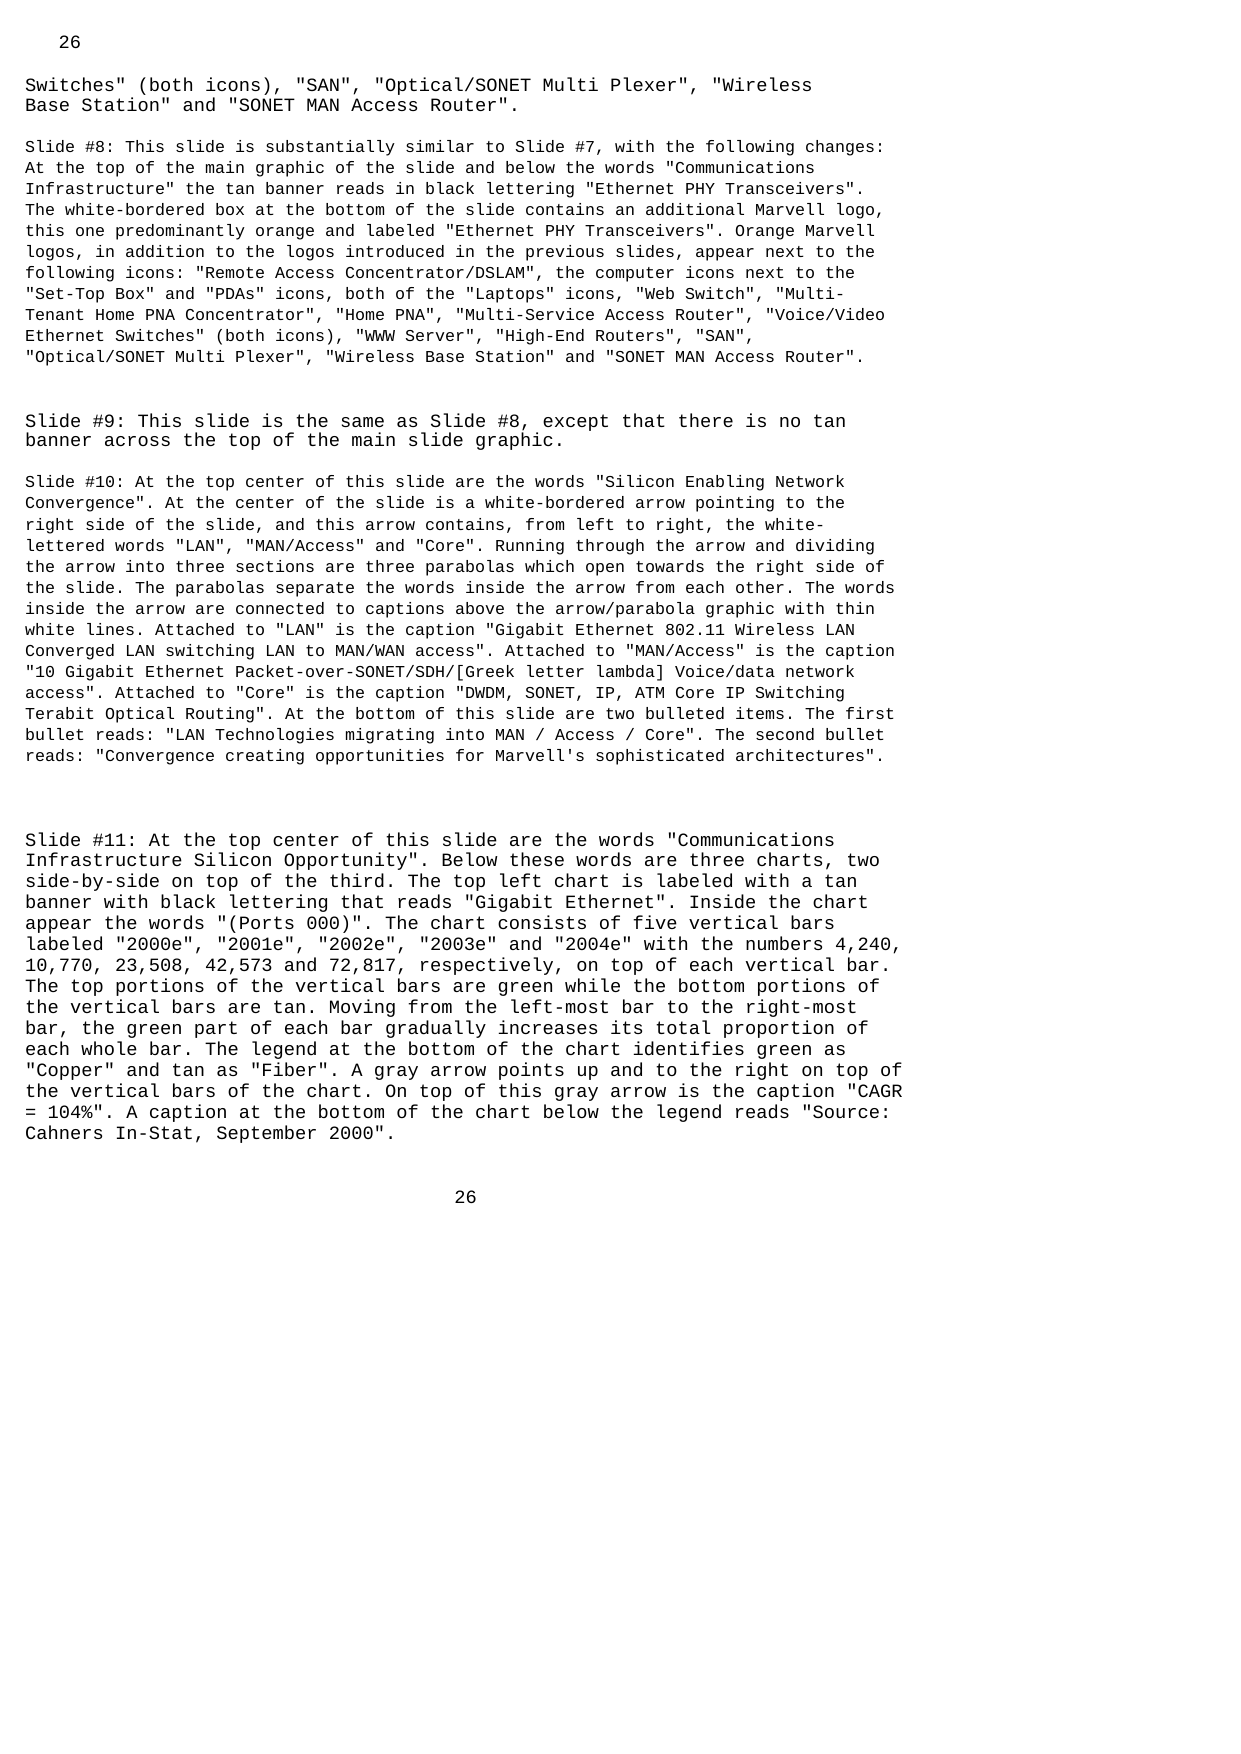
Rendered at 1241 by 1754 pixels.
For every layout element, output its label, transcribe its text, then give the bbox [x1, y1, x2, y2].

text 26 [58, 32, 1090, 54]
text 26 [454, 1188, 1090, 1209]
text Slide #10: At the top center of this slide are the words "Silicon Enabling Network Convergence". At the center of the slide is a white-bordered arrow pointing to the right side of the slide, and this arrow contains, from left to right, the white-lettered words "LAN", "MAN/Access" and "Core". Running through the arrow and dividing the arrow into three sections are three parabolas which open towards the right side of the slide. The parabolas separate the words inside the arrow from each other. The words inside the arrow are connected to captions above the arrow/parabola graphic with thin white lines. Attached to "LAN" is the caption "Gigabit Ethernet 802.11 Wireless LAN Converged LAN switching LAN to MAN/WAN access". Attached to "MAN/Access" is the caption "10 Gigabit Ethernet Packet-over-SONET/SDH/[Greek letter lambda] Voice/data network access". Attached to "Core" is the caption "DWDM, SONET, IP, ATM Core IP Switching Terabit Optical Routing". At the bottom of this slide are two bulleted items. The first bullet reads: "LAN Technologies migrating into MAN / Access / Core". The second bullet reads: "Convergence creating opportunities for Marvell's sophisticated architectures". [25, 474, 905, 766]
text Slide #8: This slide is substantially similar to Slide #7, with the following changes: At the top of the main graphic of the slide and below the words "Communications Infrastructure" the tan banner reads in black lettering "Ethernet PHY Transceivers". The white-bordered box at the bottom of the slide contains an additional Marvell logo, this one predominantly orange and labeled "Ethernet PHY Transceivers". Orange Marvell logos, in addition to the logos introduced in the previous slides, appear next to the following icons: "Remote Access Concentrator/DSLAM", the computer icons next to the "Set-Top Box" and "PDAs" icons, both of the "Laptops" icons, "Web Switch", "Multi-Tenant Home PNA Concentrator", "Home PNA", "Multi-Service Access Router", "Voice/Video Ethernet Switches" (both icons), "WWW Server", "High-End Routers", "SAN", "Optical/SONET Multi Plexer", "Wireless Base Station" and "SONET MAN Access Router". [25, 138, 894, 368]
text Slide #9: This slide is the same as Slide #8, except that there is no tan banner across the top of the main slide graphic. [25, 411, 905, 452]
text Slide #11: At the top center of this slide are the words "Communications Infrastructure Silicon Opportunity". Below these words are three charts, two side-by-side on top of the third. The top left chart is labeled with a tan banner with black lettering that reads "Gigabit Ethernet". Inside the chart appear the words "(Ports 000)". The chart consists of five vertical bars labeled "2000e", "2001e", "2002e", "2003e" and "2004e" with the numbers 4,240, 10,770, 23,508, 42,573 and 72,817, respectively, on top of each vertical bar. The top portions of the vertical bars are green while the bottom portions of the vertical bars are tan. Moving from the left-most bar to the right-most bar, the green part of each bar gradually increases its total proportion of each whole bar. The legend at the bottom of the chart identifies green as "Copper" and tan as "Fiber". A gray arrow points up and to the right on top of the vertical bars of the chart. On top of this gray arrow is the caption "CAGR = 104%". A caption at the bottom of the chart below the legend reads "Source: Cahners In-Stat, September 2000". [25, 830, 905, 1145]
text Switches" (both icons), "SAN", "Optical/SONET Multi Plexer", "Wireless Base Station" and "SONET MAN Access Router". [25, 75, 849, 117]
